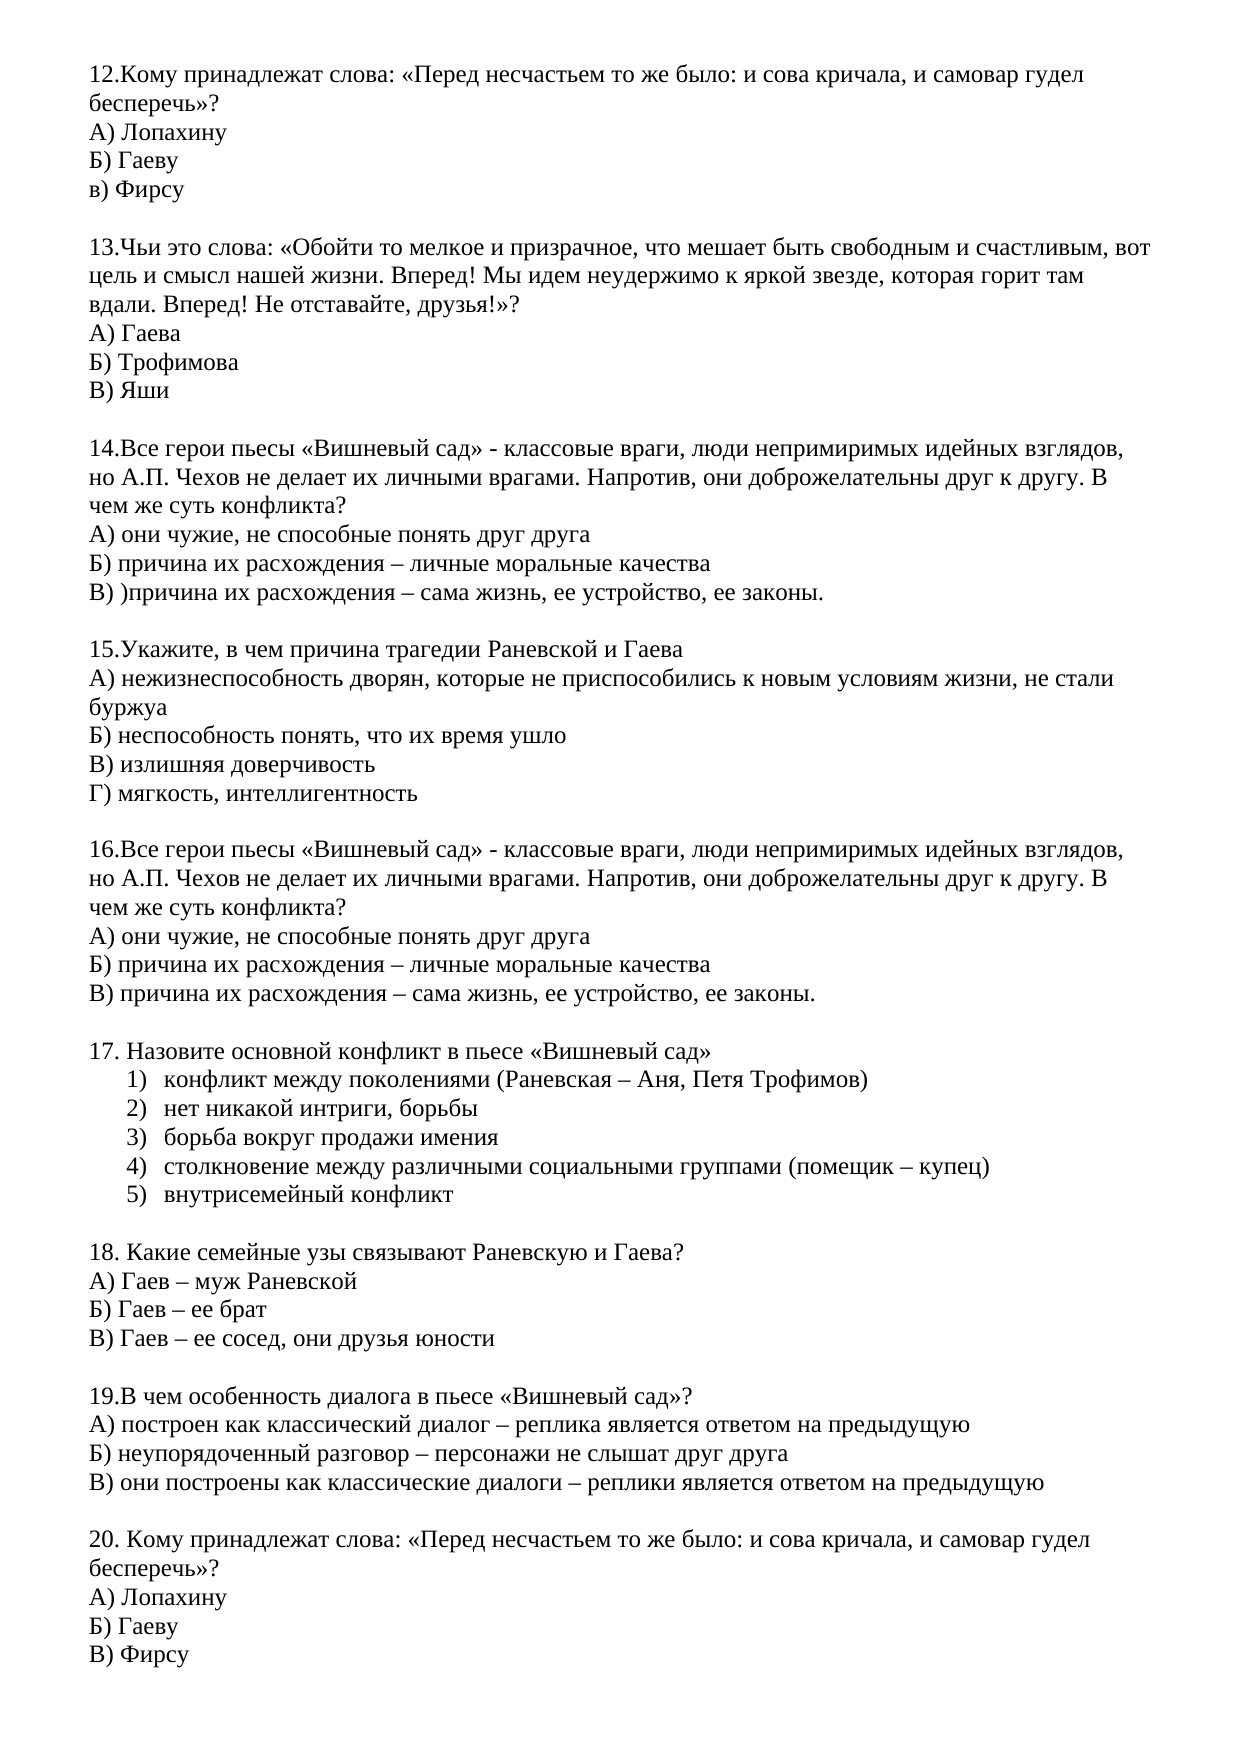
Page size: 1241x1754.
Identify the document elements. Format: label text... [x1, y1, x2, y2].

text 12.Кому принадлежат слова: «Перед несчастьем то же было: и сова кричала, и самовар гудел бесперечь»? [89, 59, 1152, 117]
text Б) Трофимова [89, 347, 1152, 375]
text А) они чужие, не способные понять друг друга [89, 519, 1152, 548]
text в) Фирсу [89, 174, 1152, 203]
text А) Лопахину [89, 117, 1152, 145]
text Г) мягкость, интеллигентность [89, 778, 1152, 807]
text Б) неспособность понять, что их время ушло [89, 720, 1152, 749]
text 20. Кому принадлежат слова: «Перед несчастьем то же было: и сова кричала, и самовар гудел бесперечь»? [89, 1524, 1152, 1582]
text Б) Гаеву [89, 1611, 1152, 1639]
text 14.Все герои пьесы «Вишневый сад» - классовые враги, люди непримиримых идейных взглядов, но А.П. Чехов не делает их личными врагами. Напротив, они доброжелательны друг к другу. В чем же суть конфликта? [89, 433, 1152, 519]
text 17. Назовите основной конфликт в пьесе «Вишневый сад» [89, 1036, 1152, 1064]
text В) Фирсу [89, 1639, 1152, 1668]
text В) излишняя доверчивость [89, 749, 1152, 778]
text Б) Гаеву [89, 145, 1152, 174]
text В) Гаев – ее сосед, они друзья юности [89, 1323, 1152, 1352]
list столкновение между различными социальными группами (помещик – купец) [126, 1151, 1152, 1179]
text Б) причина их расхождения – личные моральные качества [89, 548, 1152, 577]
text А) Гаева [89, 318, 1152, 347]
list конфликт между поколениями (Раневская – Аня, Петя Трофимов) [126, 1064, 1152, 1093]
text В) Яши [89, 375, 1152, 404]
text А) Гаев – муж Раневской [89, 1266, 1152, 1294]
text 18. Какие семейные узы связывают Раневскую и Гаева? [89, 1237, 1152, 1266]
text 19.В чем особенность диалога в пьесе «Вишневый сад»? [89, 1381, 1152, 1409]
text А) нежизнеспособность дворян, которые не приспособились к новым условиям жизни, не стали буржуа [89, 663, 1152, 720]
text А) построен как классический диалог – реплика является ответом на предыдущую [89, 1409, 1152, 1438]
list нет никакой интриги, борьбы [126, 1093, 1152, 1122]
text 15.Укажите, в чем причина трагедии Раневской и Гаева [89, 634, 1152, 663]
text А) Лопахину [89, 1582, 1152, 1611]
text А) они чужие, не способные понять друг друга [89, 921, 1152, 949]
list внутрисемейный конфликт [126, 1179, 1152, 1208]
text Б) причина их расхождения – личные моральные качества [89, 949, 1152, 978]
text 13.Чьи это слова: «Обойти то мелкое и призрачное, что мешает быть свободным и счастливым, вот цель и смысл нашей жизни. Вперед! Мы идем неудержимо к яркой звезде, которая горит там вдали. Вперед! Не отставайте, друзья!»? [89, 232, 1152, 318]
text В) причина их расхождения – сама жизнь, ее устройство, ее законы. [89, 978, 1152, 1007]
text В) )причина их расхождения – сама жизнь, ее устройство, ее законы. [89, 577, 1152, 605]
text 16.Все герои пьесы «Вишневый сад» - классовые враги, люди непримиримых идейных взглядов, но А.П. Чехов не делает их личными врагами. Напротив, они доброжелательны друг к другу. В чем же суть конфликта? [89, 834, 1152, 921]
list борьба вокруг продажи имения [126, 1122, 1152, 1151]
text В) они построены как классические диалоги – реплики является ответом на предыдущую [89, 1467, 1152, 1496]
text Б) Гаев – ее брат [89, 1294, 1152, 1323]
text Б) неупорядоченный разговор – персонажи не слышат друг друга [89, 1438, 1152, 1467]
